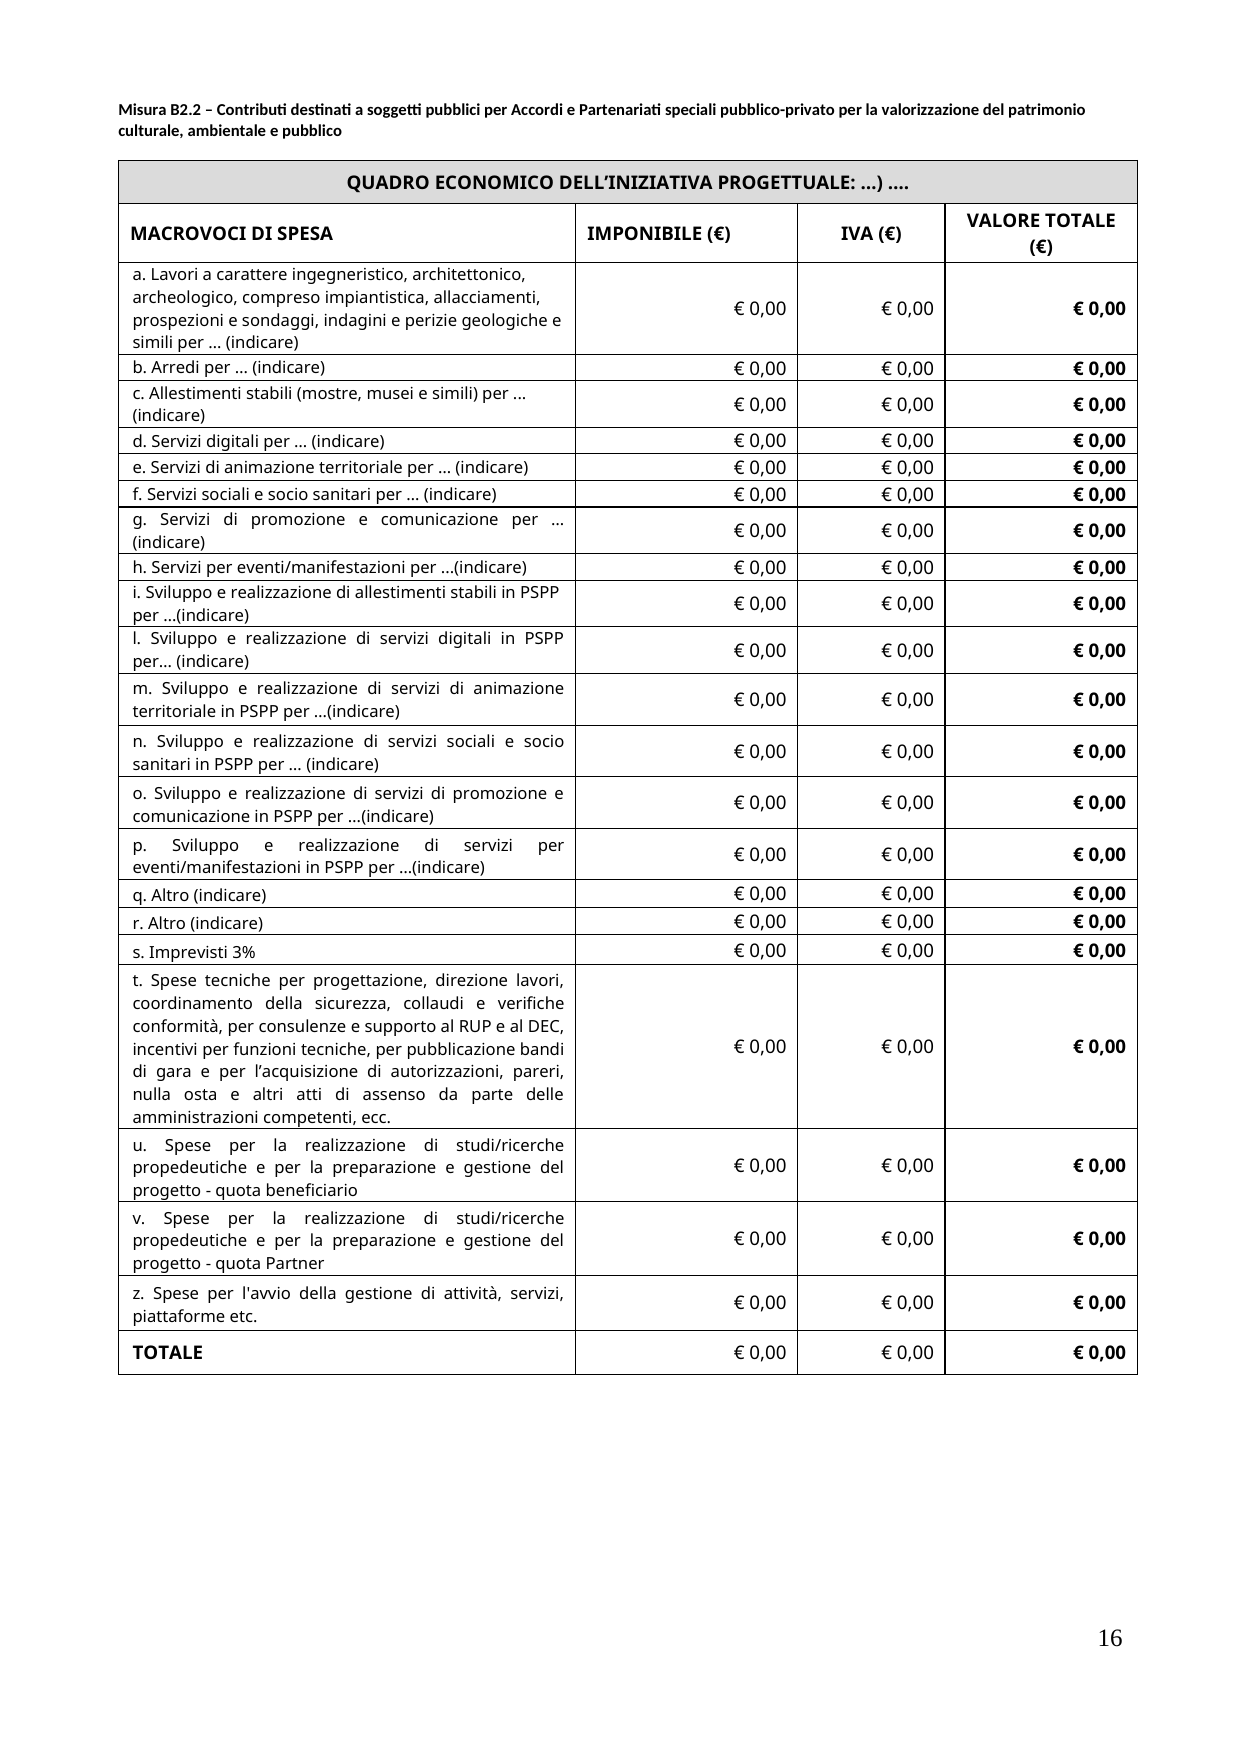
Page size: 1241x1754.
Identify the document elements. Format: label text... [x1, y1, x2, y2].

table_cell s. Imprevisti 3% [119, 935, 575, 964]
table_cell € 0,00 [798, 908, 944, 934]
table_cell € 0,00 [946, 1331, 1137, 1373]
table_cell € 0,00 [798, 355, 944, 380]
table_header QUADRO ECONOMICO DELL’INIZIATIVA PROGETTUALE: …) …. [119, 161, 1137, 203]
table_cell € 0,00 [946, 381, 1137, 427]
table_cell € 0,00 [946, 508, 1137, 553]
table_cell € 0,00 [798, 935, 944, 964]
table_cell € 0,00 [798, 1202, 944, 1274]
table_cell € 0,00 [576, 355, 797, 380]
table_cell € 0,00 [946, 777, 1137, 828]
table_cell VALORE TOTALE (€) [946, 204, 1137, 262]
table_cell n. Sviluppo e realizzazione di servizi sociali e socio sanitari in PSPP per … (indicare) [119, 726, 575, 776]
table_cell € 0,00 [576, 454, 797, 480]
table_cell € 0,00 [946, 481, 1137, 506]
table_cell € 0,00 [576, 908, 797, 934]
table_cell o. Sviluppo e realizzazione di servizi di promozione e comunicazione in PSPP per …(indicare) [119, 777, 575, 828]
table_cell € 0,00 [798, 1129, 944, 1201]
table_cell z. Spese per l'avvio della gestione di attività, servizi, piattaforme etc. [119, 1276, 575, 1329]
table_cell € 0,00 [576, 1129, 797, 1201]
table_cell € 0,00 [798, 880, 944, 907]
table_cell € 0,00 [946, 726, 1137, 776]
table_cell € 0,00 [576, 726, 797, 776]
table_cell € 0,00 [946, 908, 1137, 934]
table_cell € 0,00 [946, 454, 1137, 480]
table_cell € 0,00 [798, 965, 944, 1128]
table_cell IMPONIBILE (€) [576, 204, 797, 262]
table_cell € 0,00 [576, 381, 797, 427]
table_cell v. Spese per la realizzazione di studi/ricerche propedeutiche e per la preparazione e gestione del progetto - quota Partner [119, 1202, 575, 1274]
table_cell € 0,00 [576, 1202, 797, 1274]
table_cell p. Sviluppo e realizzazione di servizi per eventi/manifestazioni in PSPP per …(indicare) [119, 829, 575, 879]
table_cell g. Servizi di promozione e comunicazione per … (indicare) [119, 508, 575, 553]
table_cell q. Altro (indicare) [119, 880, 575, 907]
table_cell € 0,00 [798, 508, 944, 553]
table_cell € 0,00 [798, 674, 944, 725]
table_cell € 0,00 [576, 777, 797, 828]
table_cell IVA (€) [798, 204, 944, 262]
table_cell € 0,00 [798, 581, 944, 626]
table_cell e. Servizi di animazione territoriale per … (indicare) [119, 454, 575, 480]
table_cell € 0,00 [576, 508, 797, 553]
table_cell € 0,00 [798, 1331, 944, 1373]
table_cell € 0,00 [946, 965, 1137, 1128]
table_cell € 0,00 [946, 263, 1137, 354]
table_cell € 0,00 [798, 726, 944, 776]
table_cell € 0,00 [946, 1202, 1137, 1274]
table_cell € 0,00 [946, 627, 1137, 672]
table_cell € 0,00 [576, 829, 797, 879]
table_cell € 0,00 [576, 935, 797, 964]
table_cell € 0,00 [946, 829, 1137, 879]
table_cell € 0,00 [798, 627, 944, 672]
table_cell m. Sviluppo e realizzazione di servizi di animazione territoriale in PSPP per …(indicare) [119, 674, 575, 725]
table_cell € 0,00 [946, 554, 1137, 579]
table_cell € 0,00 [576, 1276, 797, 1329]
table_cell a. Lavori a carattere ingegneristico, architettonico, archeologico, compreso impiantistica, allacciamenti, prospezioni e sondaggi, indagini e perizie geologiche e simili per … (indicare) [119, 263, 575, 354]
table_cell € 0,00 [576, 554, 797, 579]
table_cell € 0,00 [798, 554, 944, 579]
table_cell € 0,00 [946, 355, 1137, 380]
table_cell t. Spese tecniche per progettazione, direzione lavori, coordinamento della sicurezza, collaudi e verifiche conformità, per consulenze e supporto al RUP e al DEC, incentivi per funzioni tecniche, per pubblicazione bandi di gara e per l’acquisizione di autorizzazioni, pareri, nulla osta e altri atti di assenso da parte delle amministrazioni competenti, ecc. [119, 965, 575, 1128]
table_cell € 0,00 [946, 428, 1137, 453]
table_cell € 0,00 [576, 880, 797, 907]
table_cell € 0,00 [576, 428, 797, 453]
table_cell i. Sviluppo e realizzazione di allestimenti stabili in PSPP per …(indicare) [119, 581, 575, 626]
table_cell € 0,00 [798, 263, 944, 354]
table_cell f. Servizi sociali e socio sanitari per … (indicare) [119, 481, 575, 506]
table_cell € 0,00 [576, 627, 797, 672]
table_cell l. Sviluppo e realizzazione di servizi digitali in PSPP per… (indicare) [119, 627, 575, 672]
table_cell € 0,00 [798, 454, 944, 480]
table_cell b. Arredi per … (indicare) [119, 355, 575, 380]
table_cell u. Spese per la realizzazione di studi/ricerche propedeutiche e per la preparazione e gestione del progetto - quota beneficiario [119, 1129, 575, 1201]
table_cell € 0,00 [946, 674, 1137, 725]
table_cell € 0,00 [798, 428, 944, 453]
table_cell € 0,00 [946, 880, 1137, 907]
table_cell h. Servizi per eventi/manifestazioni per ...(indicare) [119, 554, 575, 579]
table_cell € 0,00 [576, 1331, 797, 1373]
table_cell € 0,00 [946, 935, 1137, 964]
table_cell € 0,00 [798, 1276, 944, 1329]
table_cell € 0,00 [946, 1276, 1137, 1329]
table_cell € 0,00 [576, 965, 797, 1128]
table_cell € 0,00 [946, 581, 1137, 626]
table_cell € 0,00 [576, 581, 797, 626]
table_cell € 0,00 [576, 263, 797, 354]
table_cell TOTALE [119, 1331, 575, 1373]
table_cell MACROVOCI DI SPESA [119, 204, 575, 262]
table_cell € 0,00 [576, 481, 797, 506]
table_cell € 0,00 [798, 777, 944, 828]
table_cell d. Servizi digitali per … (indicare) [119, 428, 575, 453]
table_cell € 0,00 [798, 829, 944, 879]
table_cell € 0,00 [798, 481, 944, 506]
table_cell c. Allestimenti stabili (mostre, musei e simili) per ... (indicare) [119, 381, 575, 427]
table_cell € 0,00 [576, 674, 797, 725]
table_cell € 0,00 [798, 381, 944, 427]
table_cell € 0,00 [946, 1129, 1137, 1201]
table_cell r. Altro (indicare) [119, 908, 575, 934]
